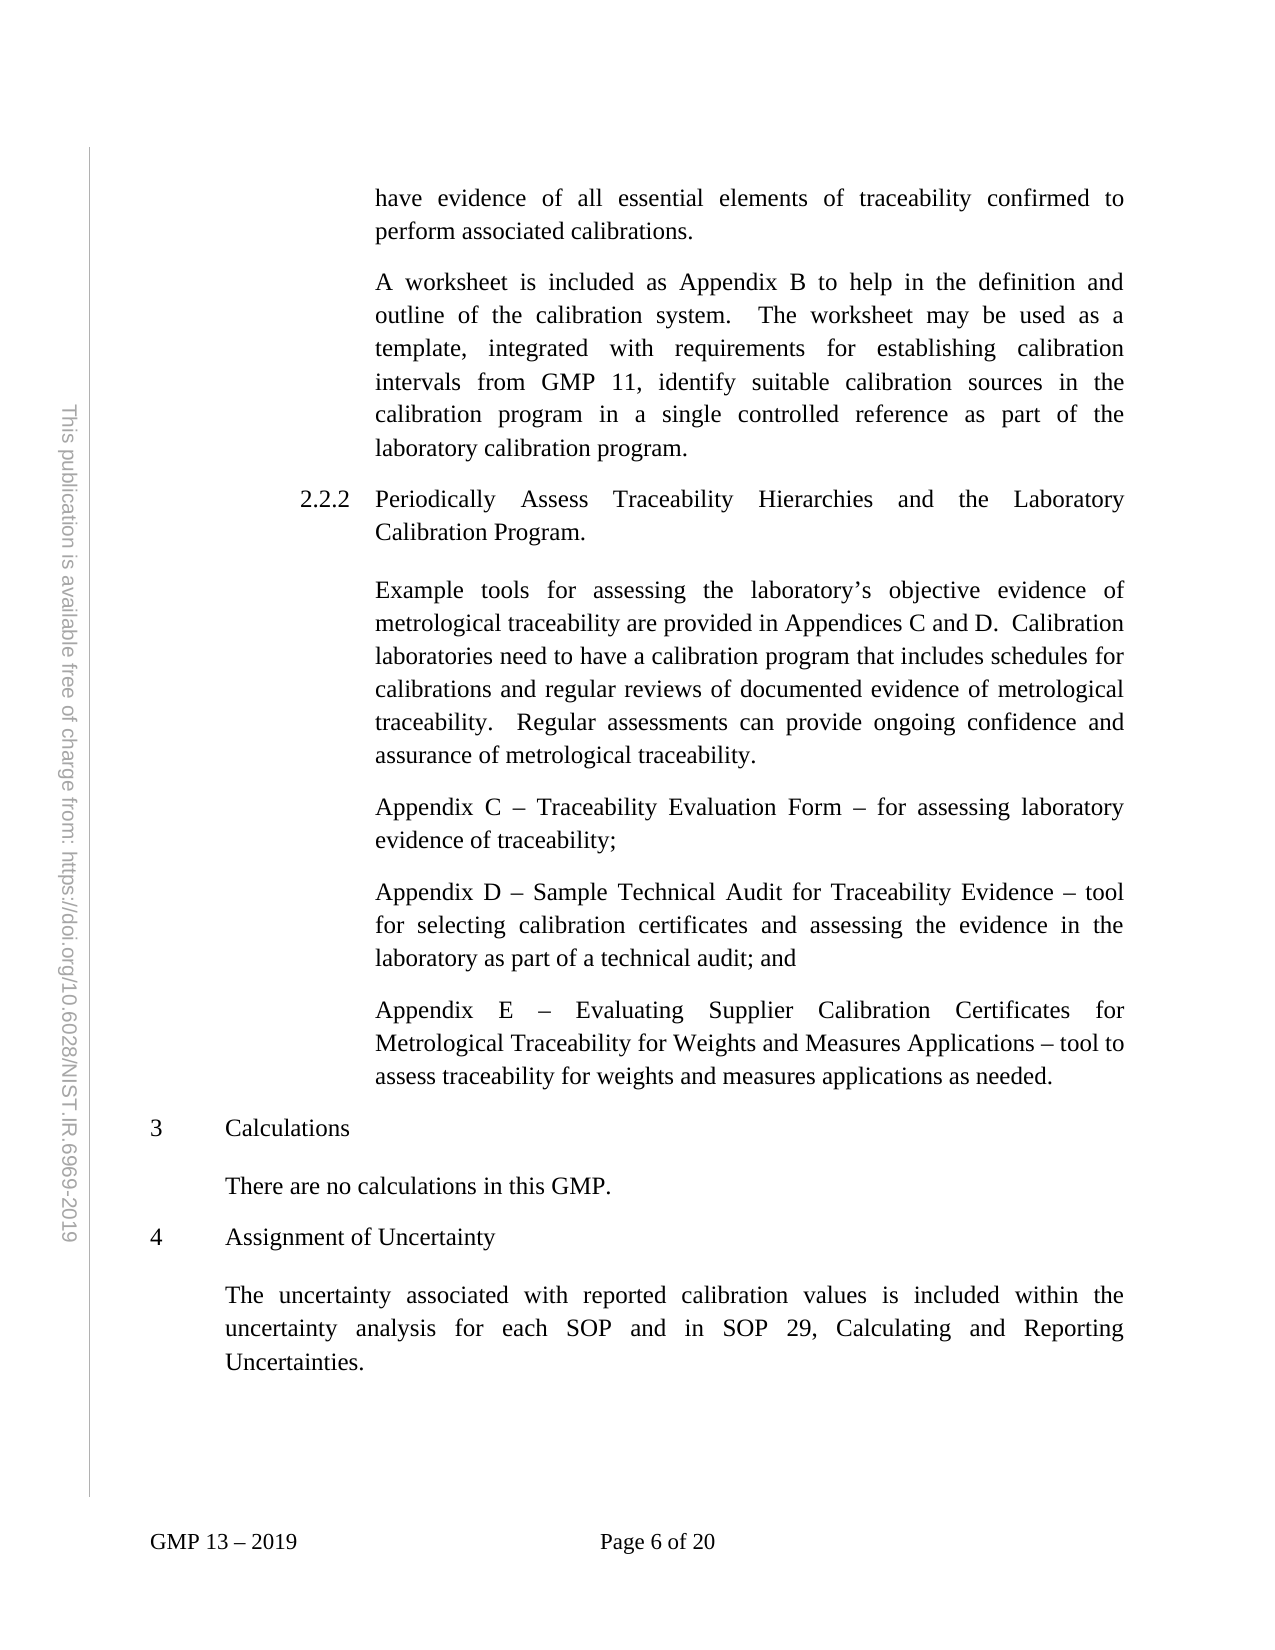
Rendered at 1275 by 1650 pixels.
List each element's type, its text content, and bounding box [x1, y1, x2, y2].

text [375, 183, 1125, 244]
subtitle Assignment of Uncertainty [150, 1222, 1125, 1251]
text Example tools for assessing the laboratory’s objective evidence of metrological traceability are provided in Appendices C and D. Calibration laboratories need to have a calibration program that includes schedules for calibrations and regular reviews of documented evidence of metrological traceability. Regular assessments can provide ongoing confidence and assurance of metrological traceability. [375, 575, 1125, 769]
text Appendix D – Sample Technical Audit for Traceability Evidence – tool for selecting calibration certificates and assessing the evidence in the laboratory as part of a technical audit; and [375, 877, 1125, 972]
subtitle Periodically Assess Traceability Hierarchies and the Laboratory Calibration Program. [300, 484, 1125, 546]
text There are no calculations in this GMP. [225, 1171, 1125, 1199]
text The uncertainty associated with reported calibration values is included within the uncertainty analysis for each SOP and in SOP 29, Calculating and Reporting Uncertainties. [225, 1281, 1125, 1375]
text Appendix E – Evaluating Supplier Calibration Certificates for Metrological Traceability for Weights and Measures Applications – tool to assess traceability for weights and measures applications as needed. [375, 995, 1125, 1090]
subtitle Calculations [150, 1113, 1125, 1141]
text Appendix C – Traceability Evaluation Form – for assessing laboratory evidence of traceability; [375, 792, 1125, 854]
text A worksheet is included as Appendix B to help in the definition and outline of the calibration system. The worksheet may be used as a template, integrated with requirements for establishing calibration intervals from GMP 11, identify suitable calibration sources in the calibration program in a single controlled reference as part of the laboratory calibration program. [375, 267, 1125, 461]
